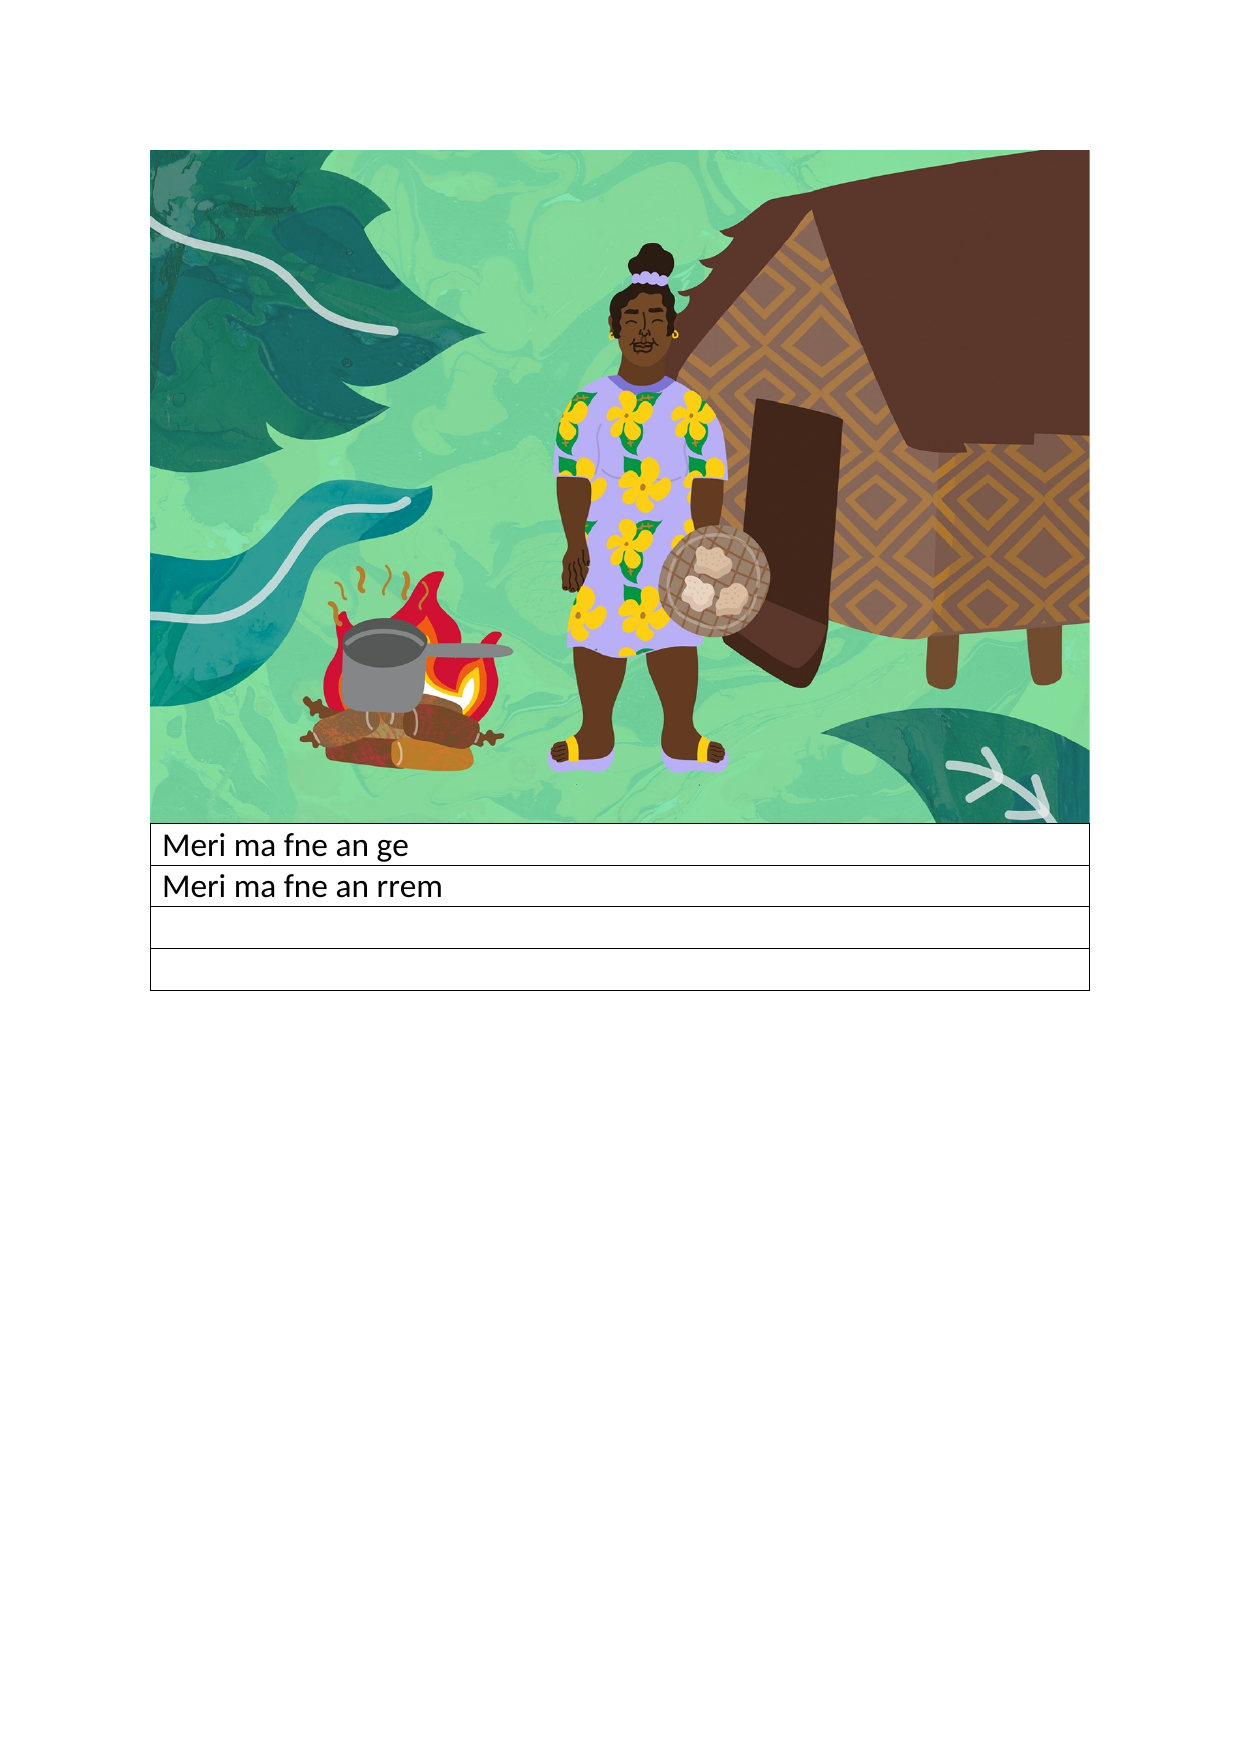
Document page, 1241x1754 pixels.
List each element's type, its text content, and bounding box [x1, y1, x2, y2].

table_cell [151, 907, 1089, 948]
table_header Meri ma fne an ge [151, 824, 1089, 864]
table_cell [151, 949, 1089, 990]
table_cell Meri ma fne an rrem [151, 866, 1089, 906]
picture [150, 150, 1090, 823]
